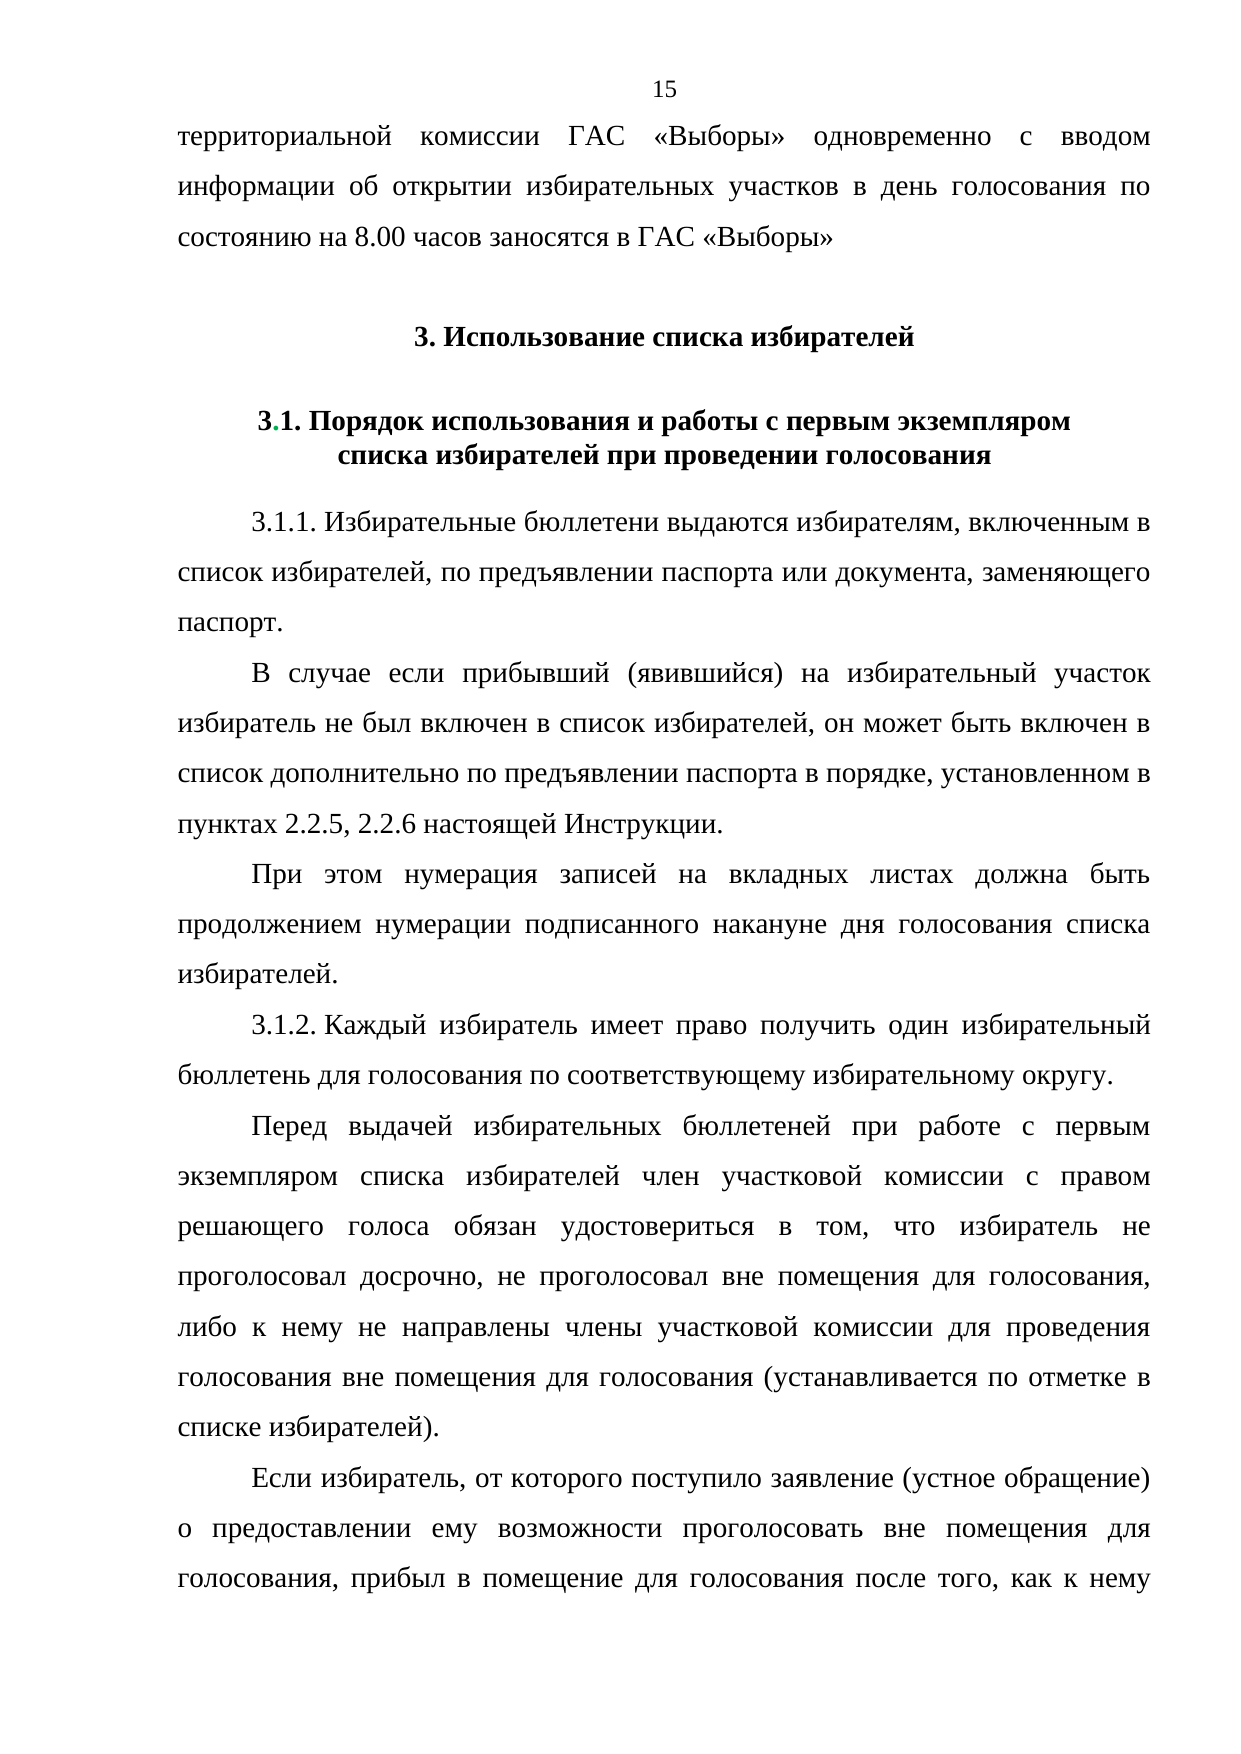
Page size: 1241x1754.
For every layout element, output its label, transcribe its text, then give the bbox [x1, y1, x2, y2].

text списка избирателей при проведении голосования [177, 437, 1152, 470]
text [177, 1460, 1152, 1594]
text При этом нумерация записей на вкладных листах должна быть продолжением нумерации подписанного накануне дня голосования списка избирателей. [177, 856, 1152, 990]
text В случае если прибывший (явившийся) на избирательный участок избиратель не был включен в список избирателей, он может быть включен в список дополнительно по предъявлении паспорта в порядке, установленном в пунктах 2.2.5, 2.2.6 настоящей Инструкции. [177, 655, 1152, 839]
text Перед выдачей избирательных бюллетеней при работе с первым экземпляром списка избирателей член участковой комиссии с правом решающего голоса обязан удостовериться в том, что избиратель не проголосовал досрочно, не проголосовал вне помещения для голосования, либо к нему не направлены члены участковой комиссии для проведения голосования вне помещения для голосования (устанавливается по отметке в списке избирателей). [177, 1108, 1152, 1443]
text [177, 118, 1152, 252]
text 3.1. Порядок использования и работы с первым экземпляром [177, 403, 1152, 437]
text 3.1.1. Избирательные бюллетени выдаются избирателям, включенным в список избирателей, по предъявлении паспорта или документа, заменяющего паспорт. [177, 504, 1152, 638]
text 3. Использование списка избирателей [177, 319, 1152, 353]
text 3.1.2. Каждый избиратель имеет право получить один избирательный бюллетень для голосования по соответствующему избирательному округу. [177, 1007, 1152, 1091]
